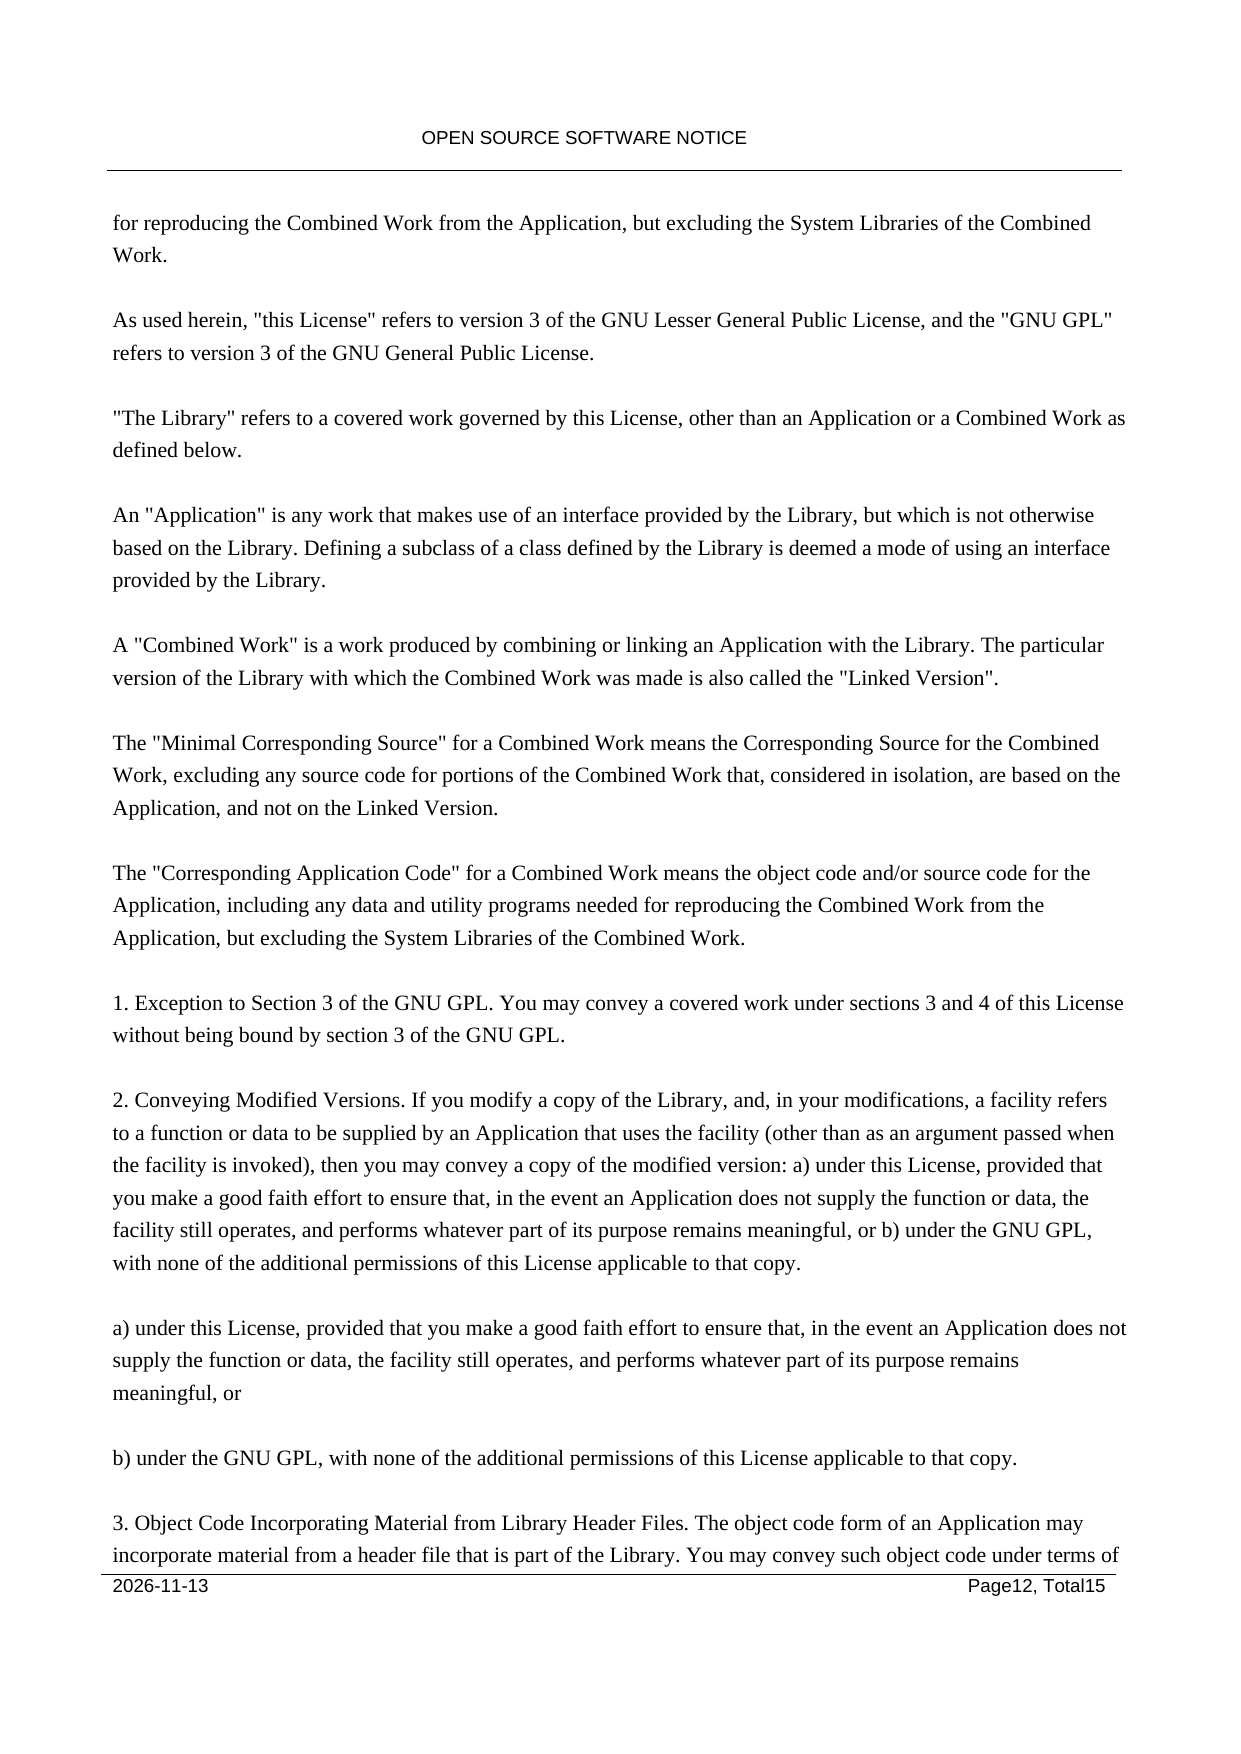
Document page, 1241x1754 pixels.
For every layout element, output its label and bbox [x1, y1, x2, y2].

text [112, 206, 1128, 1571]
